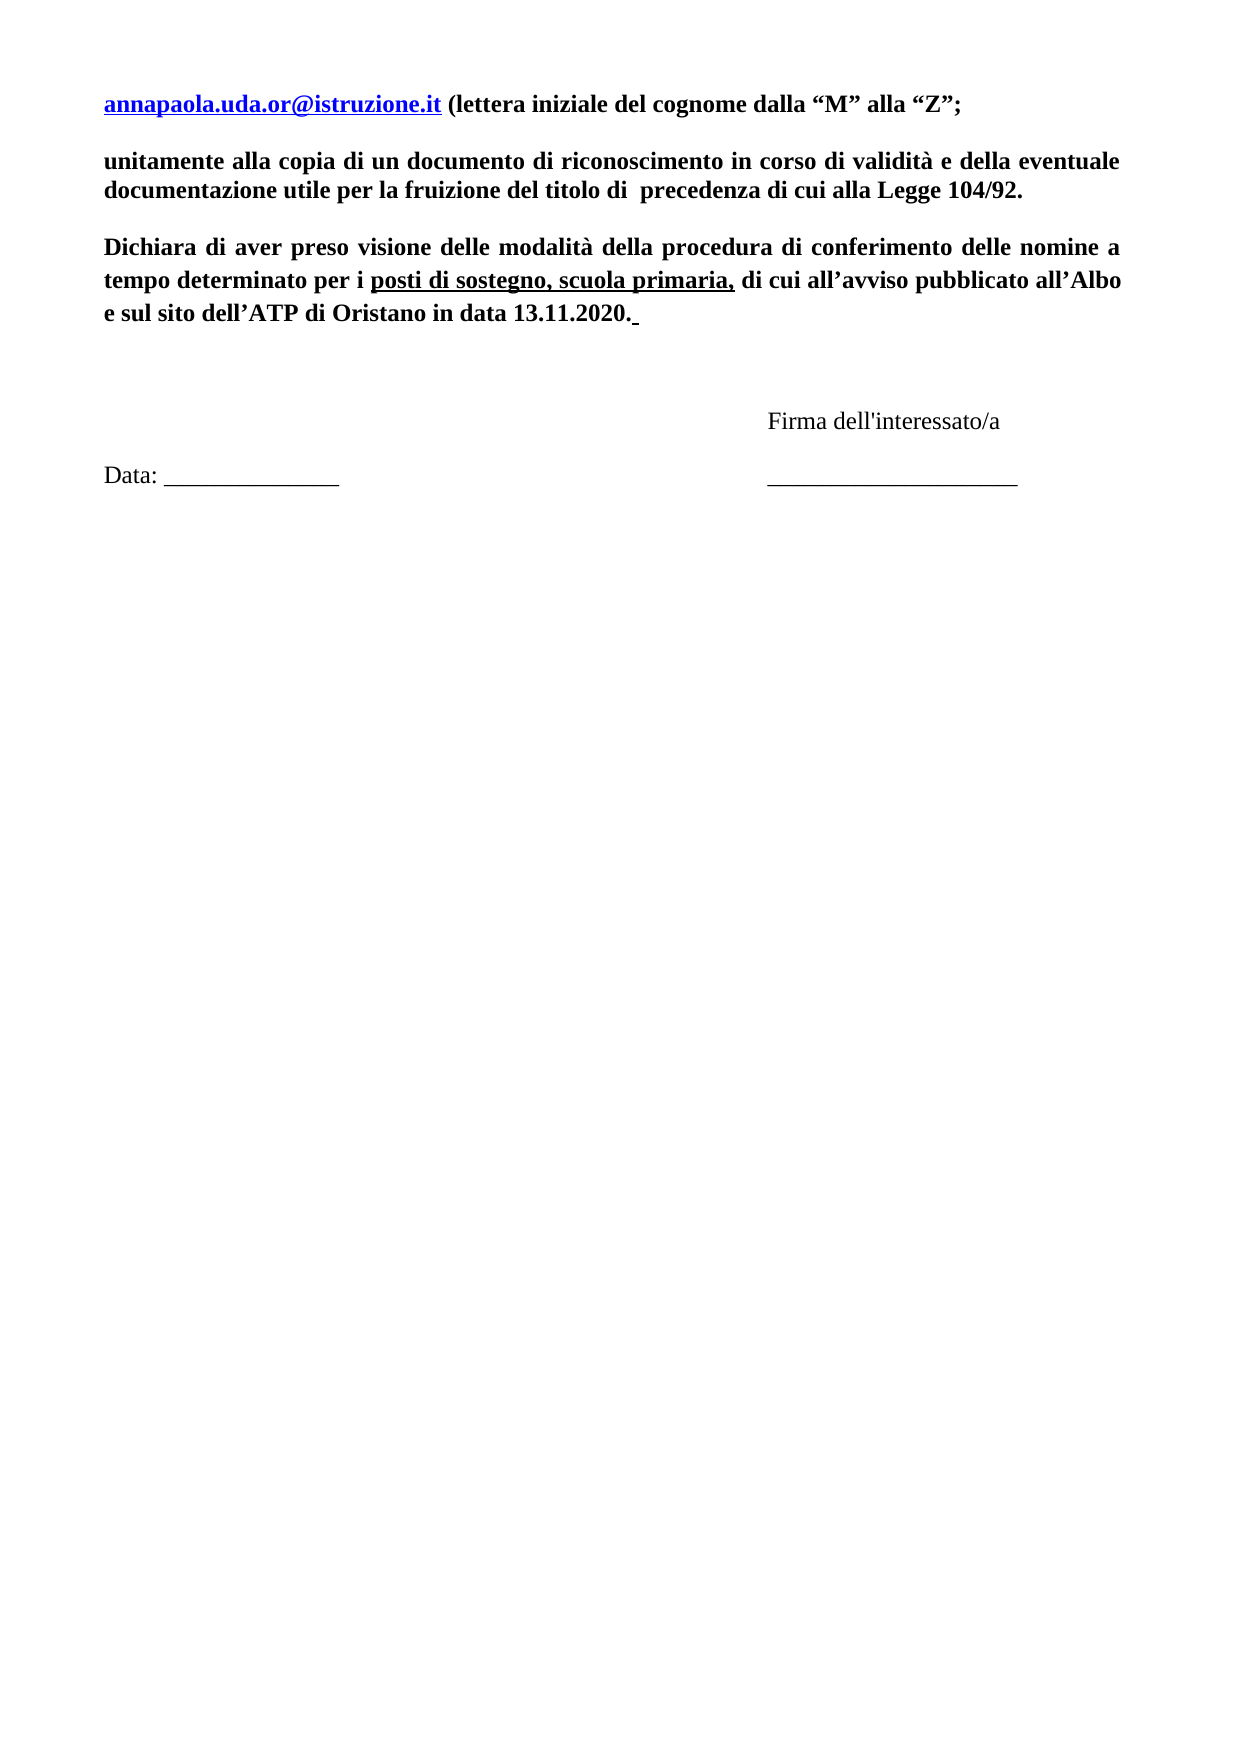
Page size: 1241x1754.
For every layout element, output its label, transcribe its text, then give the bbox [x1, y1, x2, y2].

text Firma dell'interessato/a [103, 406, 1122, 435]
text Dichiara di aver preso visione delle modalità della procedura di conferimento delle nomine a tempo determinato per i posti di sostegno, scuola primaria, di cui all’avviso pubblicato all’Albo e sul sito dell’ATP di Oristano in data 13.11.2020. [103, 232, 1122, 327]
text Data: ______________ ____________________ [103, 460, 1122, 489]
text annapaola.uda.or@istruzione.it (lettera iniziale del cognome dalla “M” alla “Z”; [103, 89, 1122, 117]
text unitamente alla copia di un documento di riconoscimento in corso di validità e della eventuale documentazione utile per la fruizione del titolo di precedenza di cui alla Legge 104/92. [103, 146, 1122, 204]
